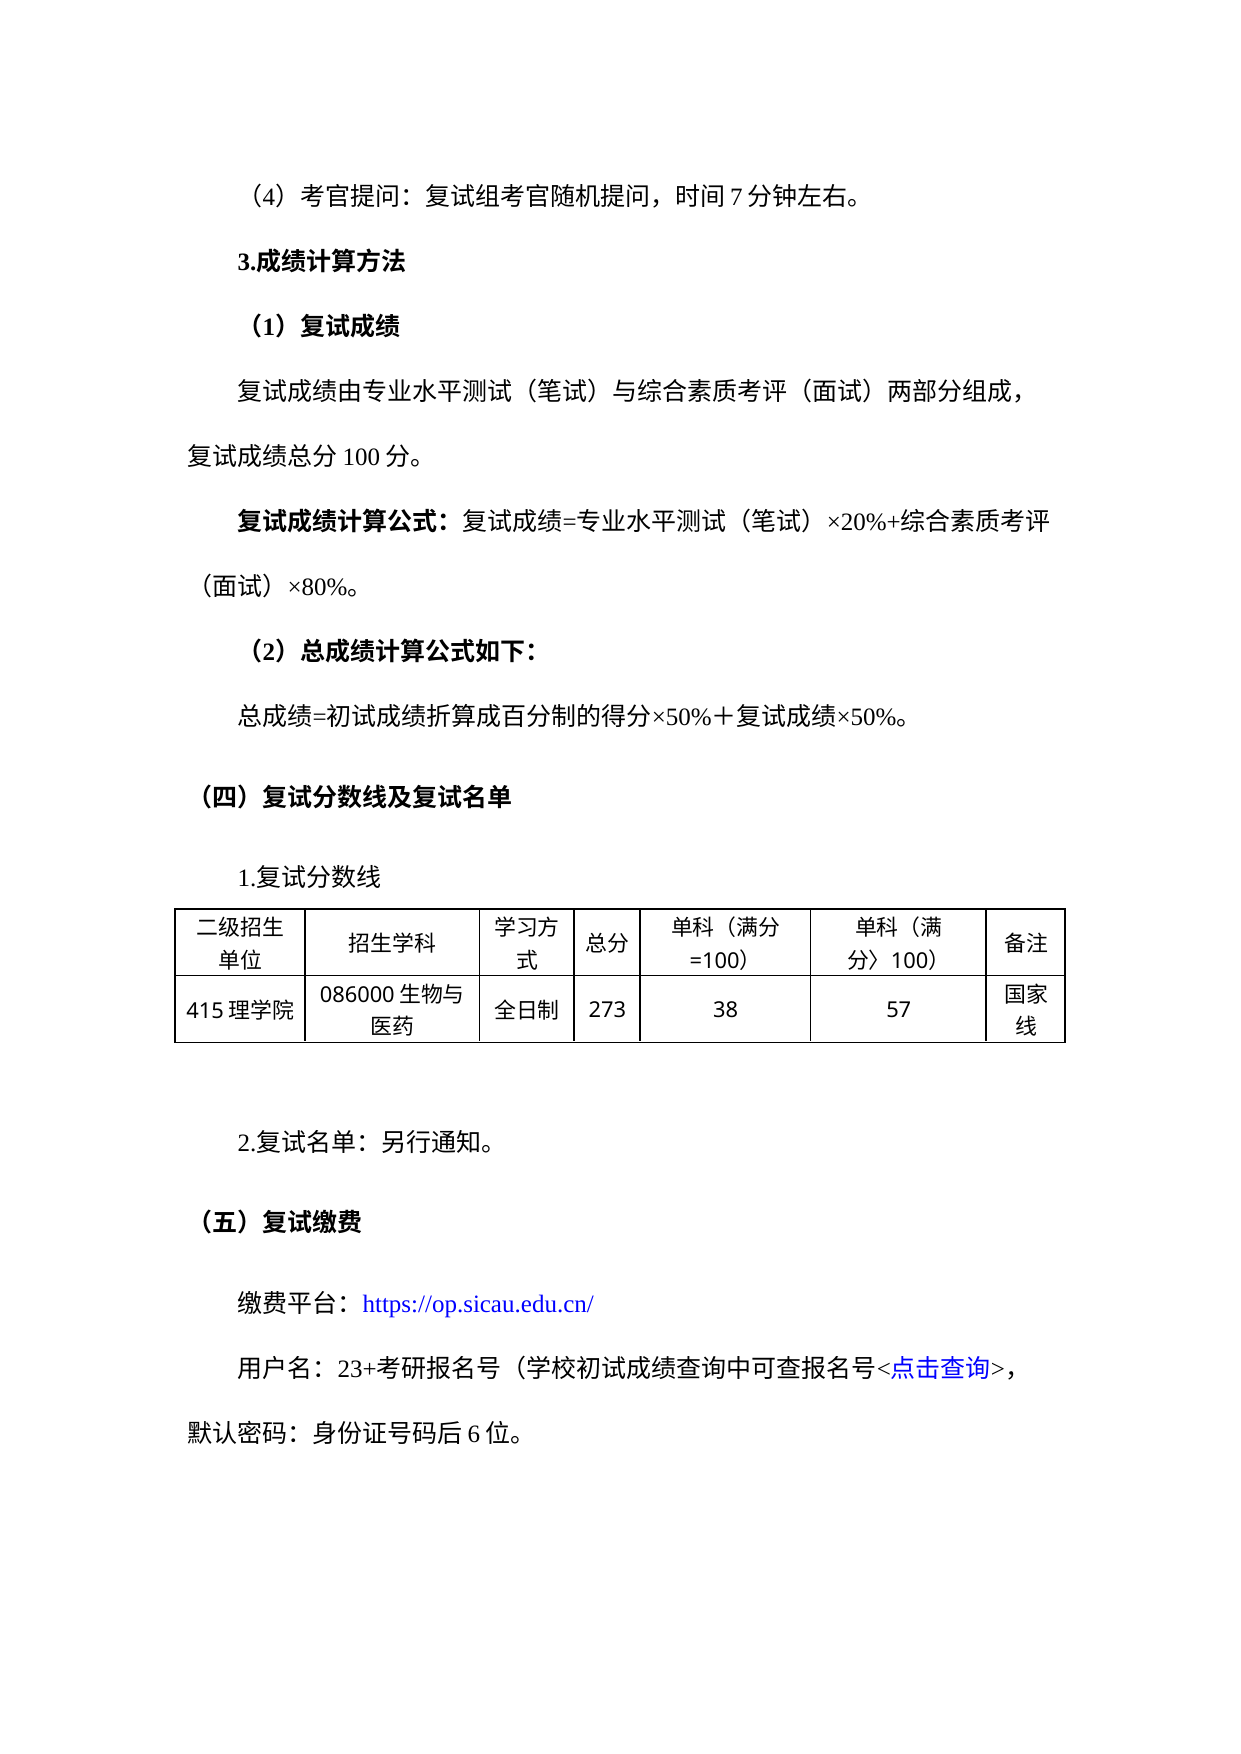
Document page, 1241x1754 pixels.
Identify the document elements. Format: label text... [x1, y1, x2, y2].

text （四）复试分数线及复试名单 [187, 763, 1053, 828]
table_header 招生学科 [306, 910, 479, 975]
text 1.复试分数线 [187, 843, 1053, 908]
table_header 备注 [987, 910, 1064, 975]
table_cell 全日制 [480, 976, 573, 1041]
text 缴费平台：https://op.sicau.edu.cn/ [187, 1269, 1053, 1334]
text （1）复试成绩 [187, 292, 1053, 357]
table_header 总分 [575, 910, 639, 975]
text 复试成绩由专业水平测试（笔试）与综合素质考评（面试）两部分组成，复试成绩总分100分。 [187, 357, 1053, 487]
text 2.复试名单：另行通知。 [187, 1108, 1053, 1173]
text 复试成绩计算公式：复试成绩=专业水平测试（笔试）×20%+综合素质考评（面试）×80%。 [187, 487, 1053, 617]
text 3.成绩计算方法 [187, 227, 1053, 292]
table_cell 国家线 [987, 976, 1064, 1041]
table_header 单科（满分〉100） [811, 910, 985, 975]
table_header 学习方式 [480, 910, 573, 975]
table_cell 415理学院 [176, 976, 304, 1041]
table_cell 273 [575, 976, 639, 1041]
table_header 二级招生单位 [176, 910, 304, 975]
table_cell 38 [641, 976, 810, 1041]
table_header 单科（满分=100） [641, 910, 810, 975]
text （2）总成绩计算公式如下： [187, 617, 1053, 682]
text 用户名：23+考研报名号（学校初试成绩查询中可查报名号<点击查询>，默认密码：身份证号码后6位。 [187, 1334, 1053, 1464]
text （五）复试缴费 [187, 1188, 1053, 1253]
table_cell 086000生物与医药 [306, 976, 479, 1041]
table_cell 57 [811, 976, 985, 1041]
text 总成绩=初试成绩折算成百分制的得分×50%＋复试成绩×50%。 [187, 682, 1053, 747]
text （4）考官提问：复试组考官随机提问，时间7分钟左右。 [187, 162, 1053, 227]
